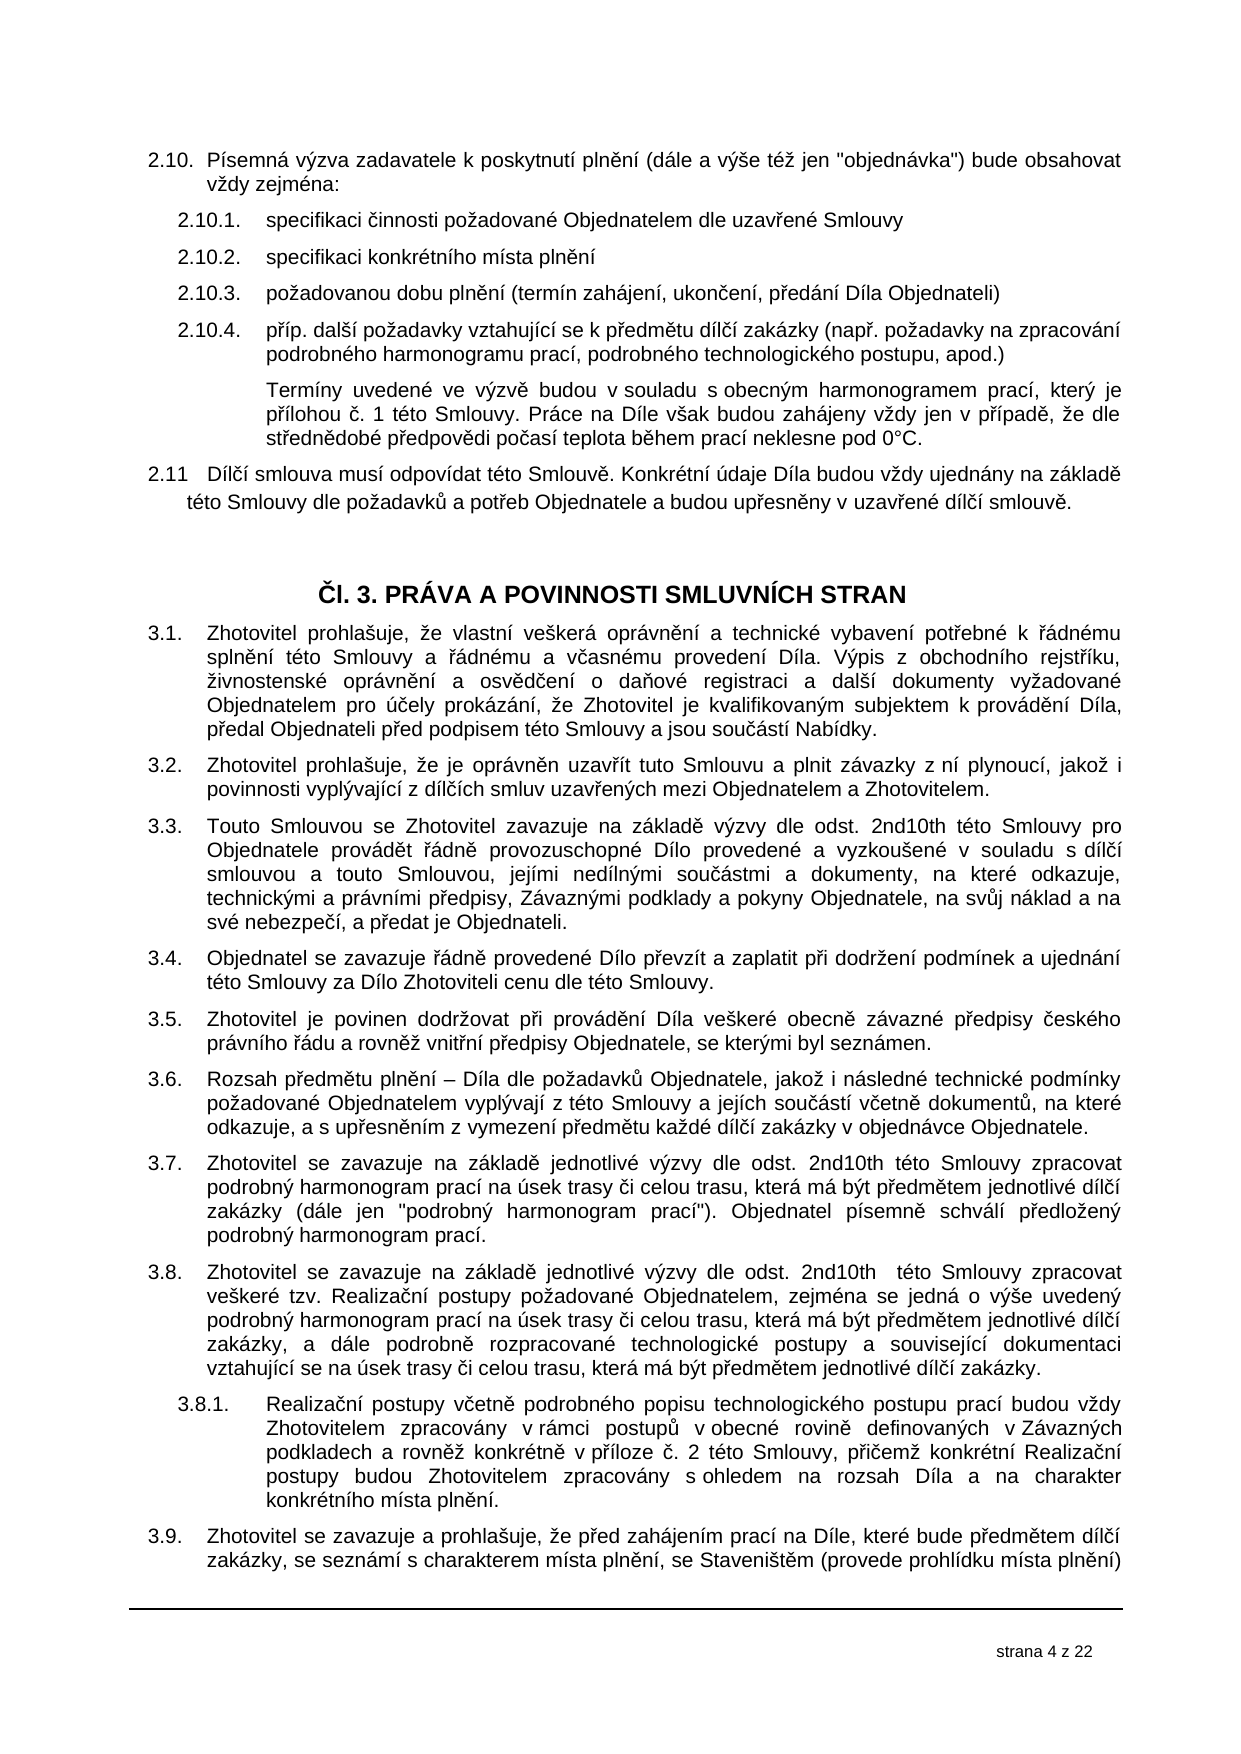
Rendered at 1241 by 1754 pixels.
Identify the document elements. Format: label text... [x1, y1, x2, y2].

text specifikaci konkrétního místa plnění [177, 244, 1122, 268]
text Touto Smlouvou se Zhotovitel zavazuje na základě výzvy dle odst. 2.10 této Smlouvy pro Objednatele provádět řádně provozuschopné Dílo provedené a vyzkoušené v souladu s dílčí smlouvou a touto Smlouvou, jejími nedílnými součástmi a dokumenty, na které odkazuje, technickými a právními předpisy, Závaznými podklady a pokyny Objednatele, na svůj náklad a na své nebezpečí, a předat je Objednateli. [148, 814, 1122, 933]
text Zhotovitel je povinen dodržovat při provádění Díla veškeré obecně závazné předpisy českého právního řádu a rovněž vnitřní předpisy Objednatele, se kterými byl seznámen. [148, 1006, 1122, 1054]
list Dílčí smlouva musí odpovídat této Smlouvě. Konkrétní údaje Díla budou vždy ujednány na základě této Smlouvy dle požadavků a potřeb Objednatele a budou upřesněny v uzavřené dílčí smlouvě. [148, 462, 1122, 514]
text příp. další požadavky vztahující se k předmětu dílčí zakázky (např. požadavky na zpracování podrobného harmonogramu prací, podrobného technologického postupu, apod.) [177, 317, 1122, 365]
text Rozsah předmětu plnění – Díla dle požadavků Objednatele, jakož i následné technické podmínky požadované Objednatelem vyplývají z této Smlouvy a jejích součástí včetně dokumentů, na které odkazuje, a s upřesněním z vymezení předmětu každé dílčí zakázky v objednávce Objednatele. [148, 1067, 1122, 1139]
text Písemná výzva zadavatele k poskytnutí plnění (dále a výše též jen "objednávka") bude obsahovat vždy zejména: [148, 148, 1122, 196]
text Objednatel se zavazuje řádně provedené Dílo převzít a zaplatit při dodržení podmínek a ujednání této Smlouvy za Dílo Zhotoviteli cenu dle této Smlouvy. [148, 946, 1122, 994]
text Zhotovitel prohlašuje, že je oprávněn uzavřít tuto Smlouvu a plnit závazky z ní plynoucí, jakož i povinnosti vyplývající z dílčích smluv uzavřených mezi Objednatelem a Zhotovitelem. [148, 753, 1122, 801]
text PRÁVA A POVINNOSTI SMLUVNÍCH STRAN [102, 580, 1122, 608]
text specifikaci činnosti požadované Objednatelem dle uzavřené Smlouvy [177, 208, 1122, 232]
text Zhotovitel se zavazuje na základě jednotlivé výzvy dle odst. 2.10 této Smlouvy zpracovat podrobný harmonogram prací na úsek trasy či celou trasu, která má být předmětem jednotlivé dílčí zakázky (dále jen "podrobný harmonogram prací"). Objednatel písemně schválí předložený podrobný harmonogram prací. [148, 1151, 1122, 1247]
text Realizační postupy včetně podrobného popisu technologického postupu prací budou vždy Zhotovitelem zpracovány v rámci postupů v obecné rovině definovaných v Závazných podkladech a rovněž konkrétně v příloze č. 2 této Smlouvy, přičemž konkrétní Realizační postupy budou Zhotovitelem zpracovány s ohledem na rozsah Díla a na charakter konkrétního místa plnění. [177, 1392, 1122, 1512]
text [148, 1524, 1122, 1572]
text požadovanou dobu plnění (termín zahájení, ukončení, předání Díla Objednateli) [177, 281, 1122, 305]
text Zhotovitel se zavazuje na základě jednotlivé výzvy dle odst. 2.10 této Smlouvy zpracovat veškeré tzv. Realizační postupy požadované Objednatelem, zejména se jedná o výše uvedený podrobný harmonogram prací na úsek trasy či celou trasu, která má být předmětem jednotlivé dílčí zakázky, a dále podrobně rozpracované technologické postupy a související dokumentaci vztahující se na úsek trasy či celou trasu, která má být předmětem jednotlivé dílčí zakázky. [148, 1259, 1122, 1379]
text Zhotovitel prohlašuje, že vlastní veškerá oprávnění a technické vybavení potřebné k řádnému splnění této Smlouvy a řádnému a včasnému provedení Díla. Výpis z obchodního rejstříku, živnostenské oprávnění a osvědčení o daňové registraci a další dokumenty vyžadované Objednatelem pro účely prokázání, že Zhotovitel je kvalifikovaným subjektem k provádění Díla, předal Objednateli před podpisem této Smlouvy a jsou součástí Nabídky. [148, 621, 1122, 741]
list Termíny uvedené ve výzvě budou v souladu s obecným harmonogramem prací, který je přílohou č. 1 této Smlouvy. Práce na Díle však budou zahájeny vždy jen v případě, že dle střednědobé předpovědi počasí teplota během prací neklesne pod 0°C. [266, 378, 1122, 450]
